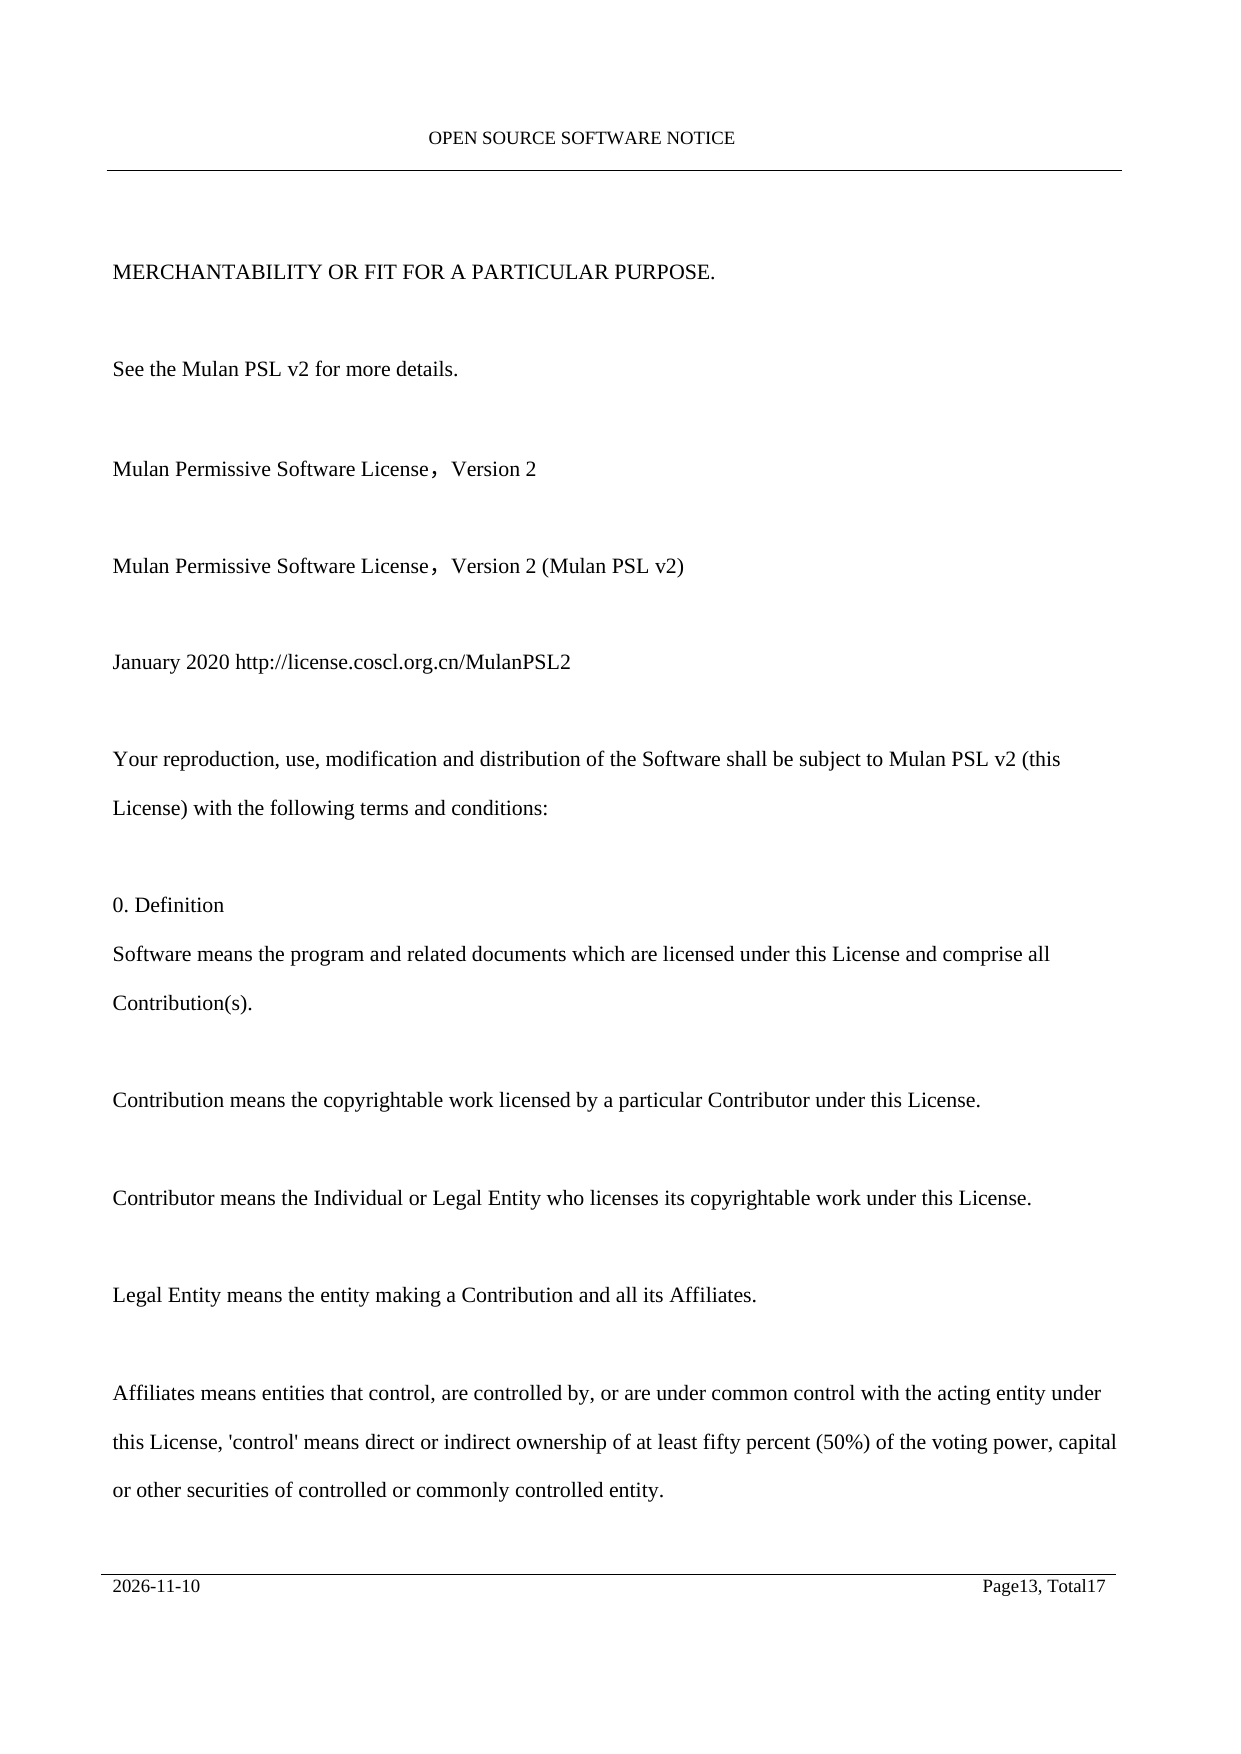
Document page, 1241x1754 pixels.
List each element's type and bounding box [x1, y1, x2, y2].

text [112, 206, 1128, 1506]
